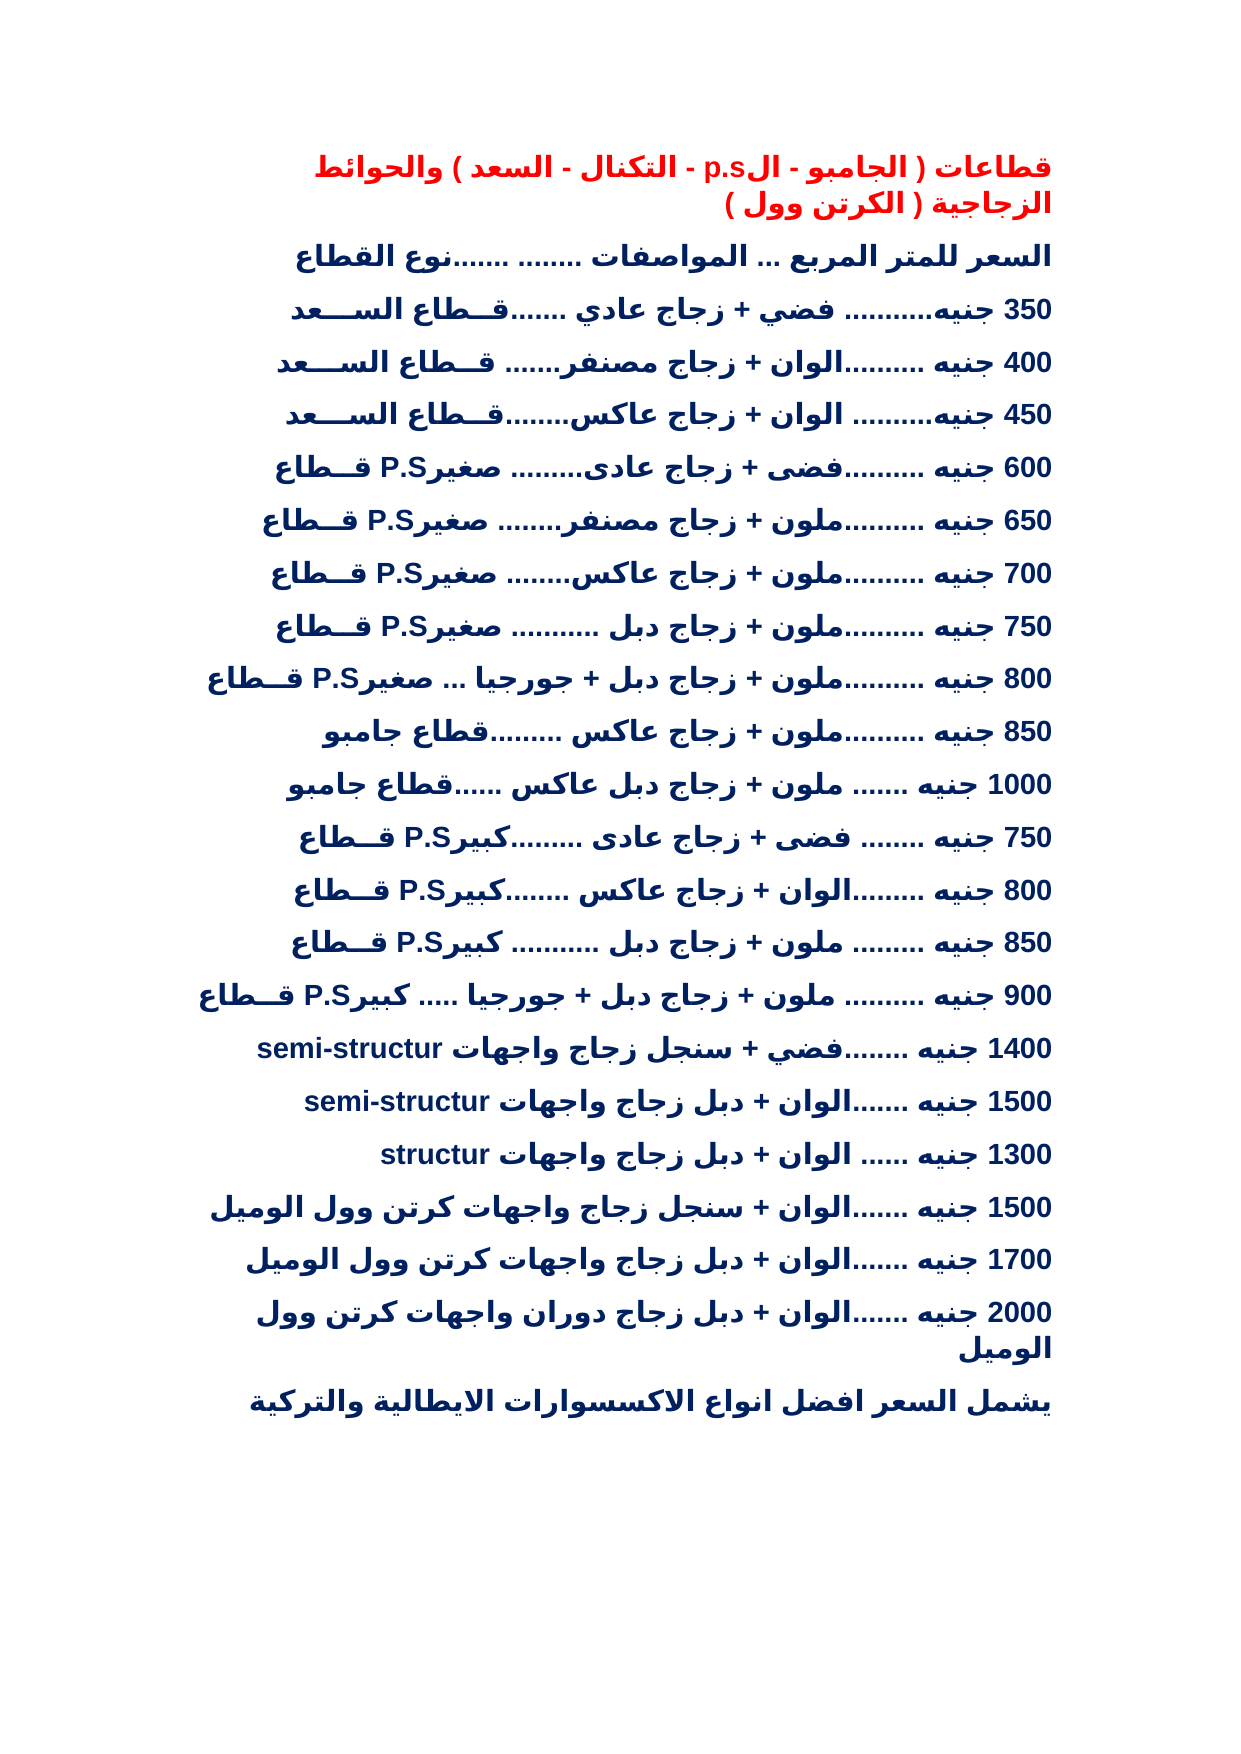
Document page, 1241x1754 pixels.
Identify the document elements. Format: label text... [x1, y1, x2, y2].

text 400 جنيه ..........الوان + زجاج مصنفر....... قــطاع الســـعد [187, 344, 1053, 378]
text 1500 جنيه .......الوان + سنجل زجاج واجهات كرتن وول الوميل [187, 1189, 1053, 1223]
text 850 جنيه ......... ملون + زجاج دبل ........... كبيرP.S قــطاع [187, 926, 1053, 959]
text يشمل السعر افضل انواع الاكسسوارات الايطالية والتركية [187, 1384, 1053, 1418]
text 900 جنيه .......... ملون + زجاج دبل + جورجيا ..... كبيرP.S قــطاع [187, 978, 1053, 1012]
text 600 جنيه ..........فضى + زجاج عادى......... صغيرP.S قــطاع [187, 450, 1053, 484]
text 350 جنيه........... فضي + زجاج عادي .......قــطاع الســـعد [187, 292, 1053, 325]
text 1300 جنيه ...... الوان + دبل زجاج واجهات structur [187, 1137, 1053, 1170]
text 700 جنيه ..........ملون + زجاج عاكس........ صغيرP.S قــطاع [187, 556, 1053, 589]
text 750 جنيه ........ فضى + زجاج عادى .........كبيرP.S قــطاع [187, 820, 1053, 853]
text 1500 جنيه .......الوان + دبل زجاج واجهات semi-structur [187, 1084, 1053, 1117]
text 1400 جنيه ........فضي + سنجل زجاج واجهات semi-structur [187, 1031, 1053, 1065]
text 850 جنيه ..........ملون + زجاج عاكس .........قطاع جامبو [187, 714, 1053, 748]
text 750 جنيه ..........ملون + زجاج دبل ........... صغيرP.S قــطاع [187, 609, 1053, 642]
text 2000 جنيه .......الوان + دبل زجاج دوران واجهات كرتن وول الوميل [187, 1295, 1053, 1365]
text قطاعات ( الجامبو - الp.s - التكنال - السعد ) والحوائط الزجاجية ( الكرتن وول ) [187, 150, 1053, 220]
text 650 جنيه ..........ملون + زجاج مصنفر........ صغيرP.S قــطاع [187, 503, 1053, 537]
text 1000 جنيه ....... ملون + زجاج دبل عاكس ......قطاع جامبو [187, 767, 1053, 801]
text السعر للمتر المربع ... المواصفات ........ .......نوع القطاع [187, 239, 1053, 272]
text 1700 جنيه .......الوان + دبل زجاج واجهات كرتن وول الوميل [187, 1242, 1053, 1276]
text 800 جنيه ..........ملون + زجاج دبل + جورجيا ... صغيرP.S قــطاع [187, 661, 1053, 695]
text 450 جنيه.......... الوان + زجاج عاكس........قــطاع الســـعد [187, 397, 1053, 431]
text 800 جنيه .........الوان + زجاج عاكس ........كبيرP.S قــطاع [187, 873, 1053, 906]
